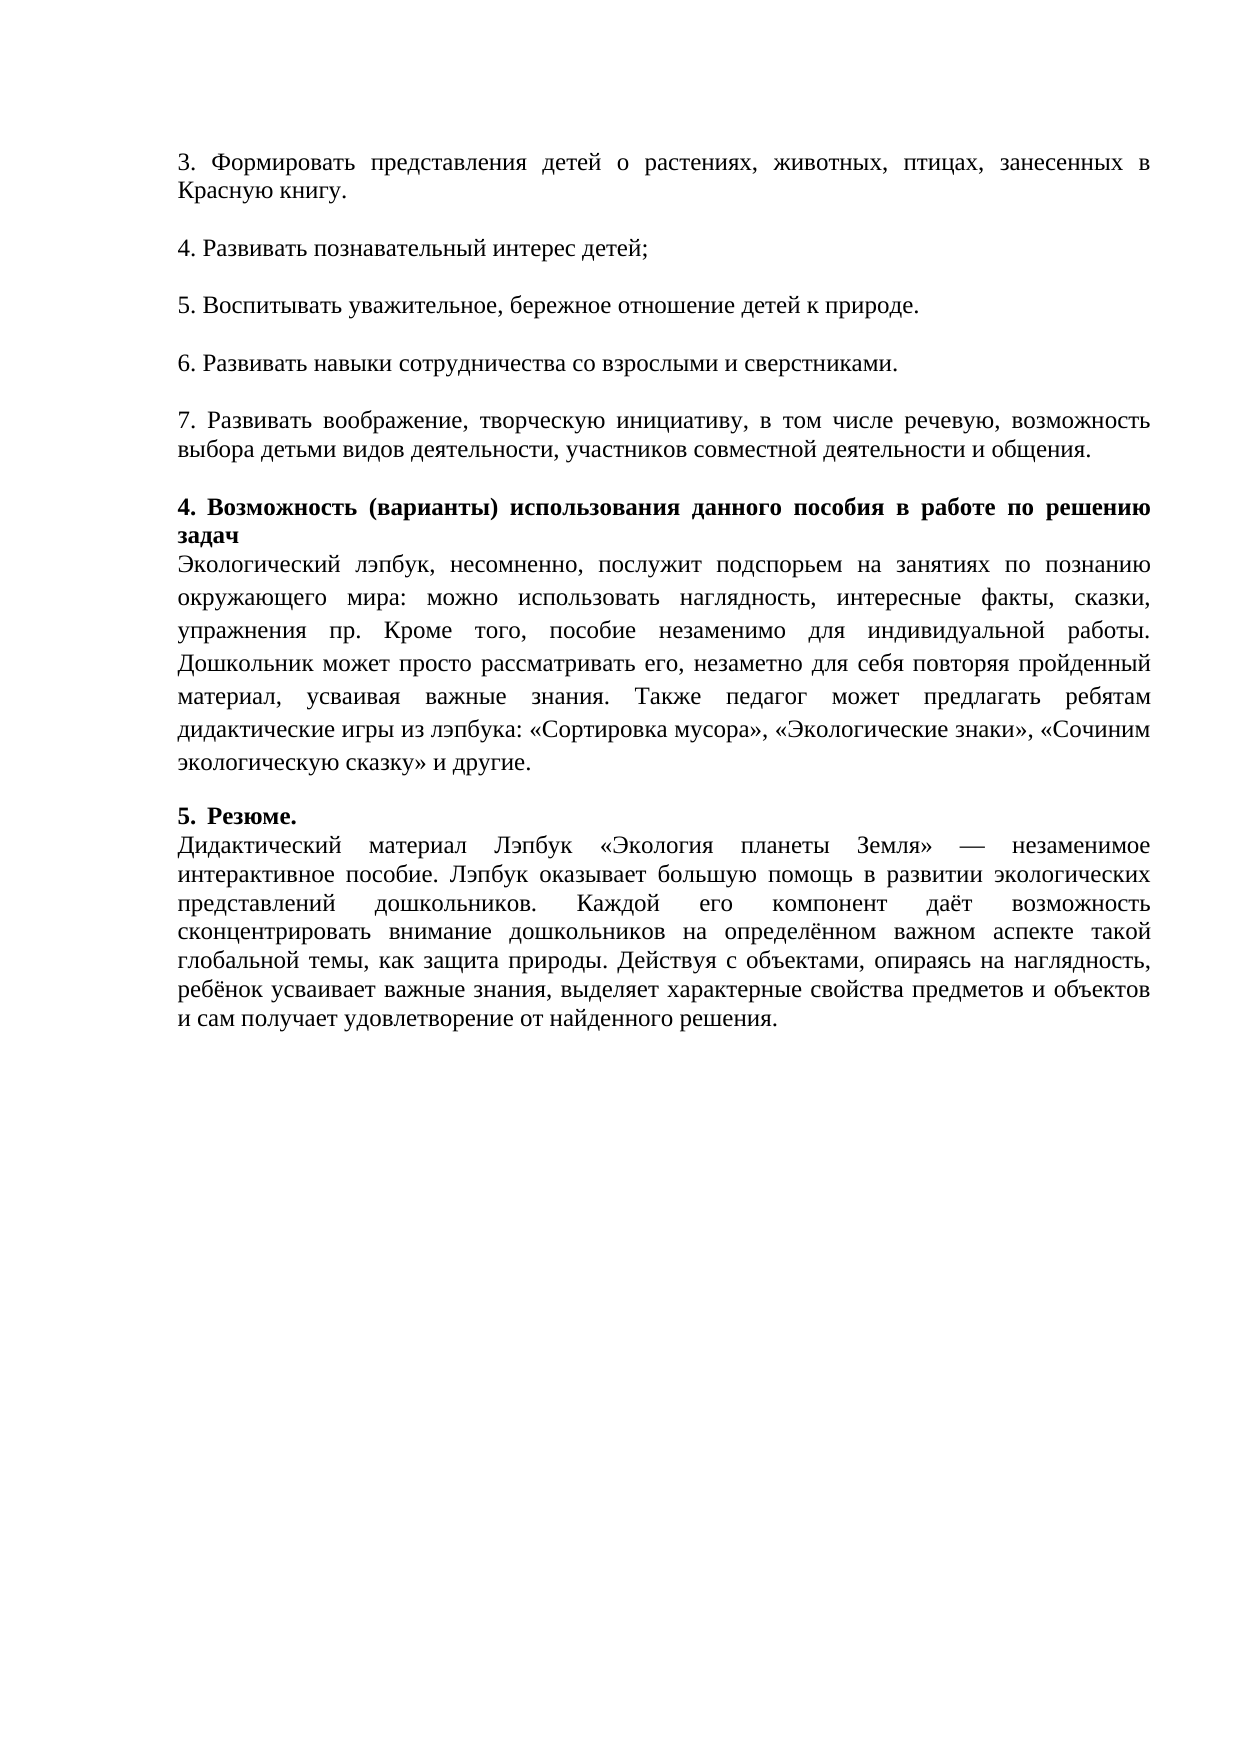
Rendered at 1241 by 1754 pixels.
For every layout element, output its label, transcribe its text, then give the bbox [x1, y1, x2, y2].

list 6. Развивать навыки сотрудничества со взрослыми и сверстниками. [177, 348, 1152, 377]
list 5. Воспитывать уважительное, бережное отношение детей к природе. [177, 291, 1152, 319]
list 3. Формировать представления детей о растениях, животных, птицах, занесенных в Красную книгу. [177, 147, 1152, 204]
list 7. Развивать воображение, творческую инициативу, в том числе речевую, возможность выбора детьми видов деятельности, участников совместной деятельности и общения. [177, 406, 1152, 463]
list Возможность (варианты) использования данного пособия в работе по решению задач [177, 492, 1152, 549]
text Экологический лэпбук, несомненно, послужит подспорьем на занятиях по познанию окружающего мира: можно использовать наглядность, интересные факты, сказки, упражнения пр. Кроме того, пособие незаменимо для индивидуальной работы. Дошкольник может просто рассматривать его, незаметно для себя повторяя пройденный материал, усваивая важные знания. Также педагог может предлагать ребятам дидактические игры из лэпбука: «Сортировка мусора», «Экологические знаки», «Сочиним экологическую сказку» и другие. [177, 549, 1152, 776]
list 4. Развивать познавательный интерес детей; [177, 233, 1152, 262]
list Резюме. [177, 801, 1152, 830]
list Дидактический материал Лэпбук «Экология планеты Земля» — незаменимое интерактивное пособие. Лэпбук оказывает большую помощь в развитии экологических представлений дошкольников. Каждой его компонент даёт возможность сконцентрировать внимание дошкольников на определённом важном аспекте такой глобальной темы, как защита природы. Действуя с объектами, опираясь на наглядность, ребёнок усваивает важные знания, выделяет характерные свойства предметов и объектов и сам получает удовлетворение от найденного решения. [177, 830, 1152, 1031]
